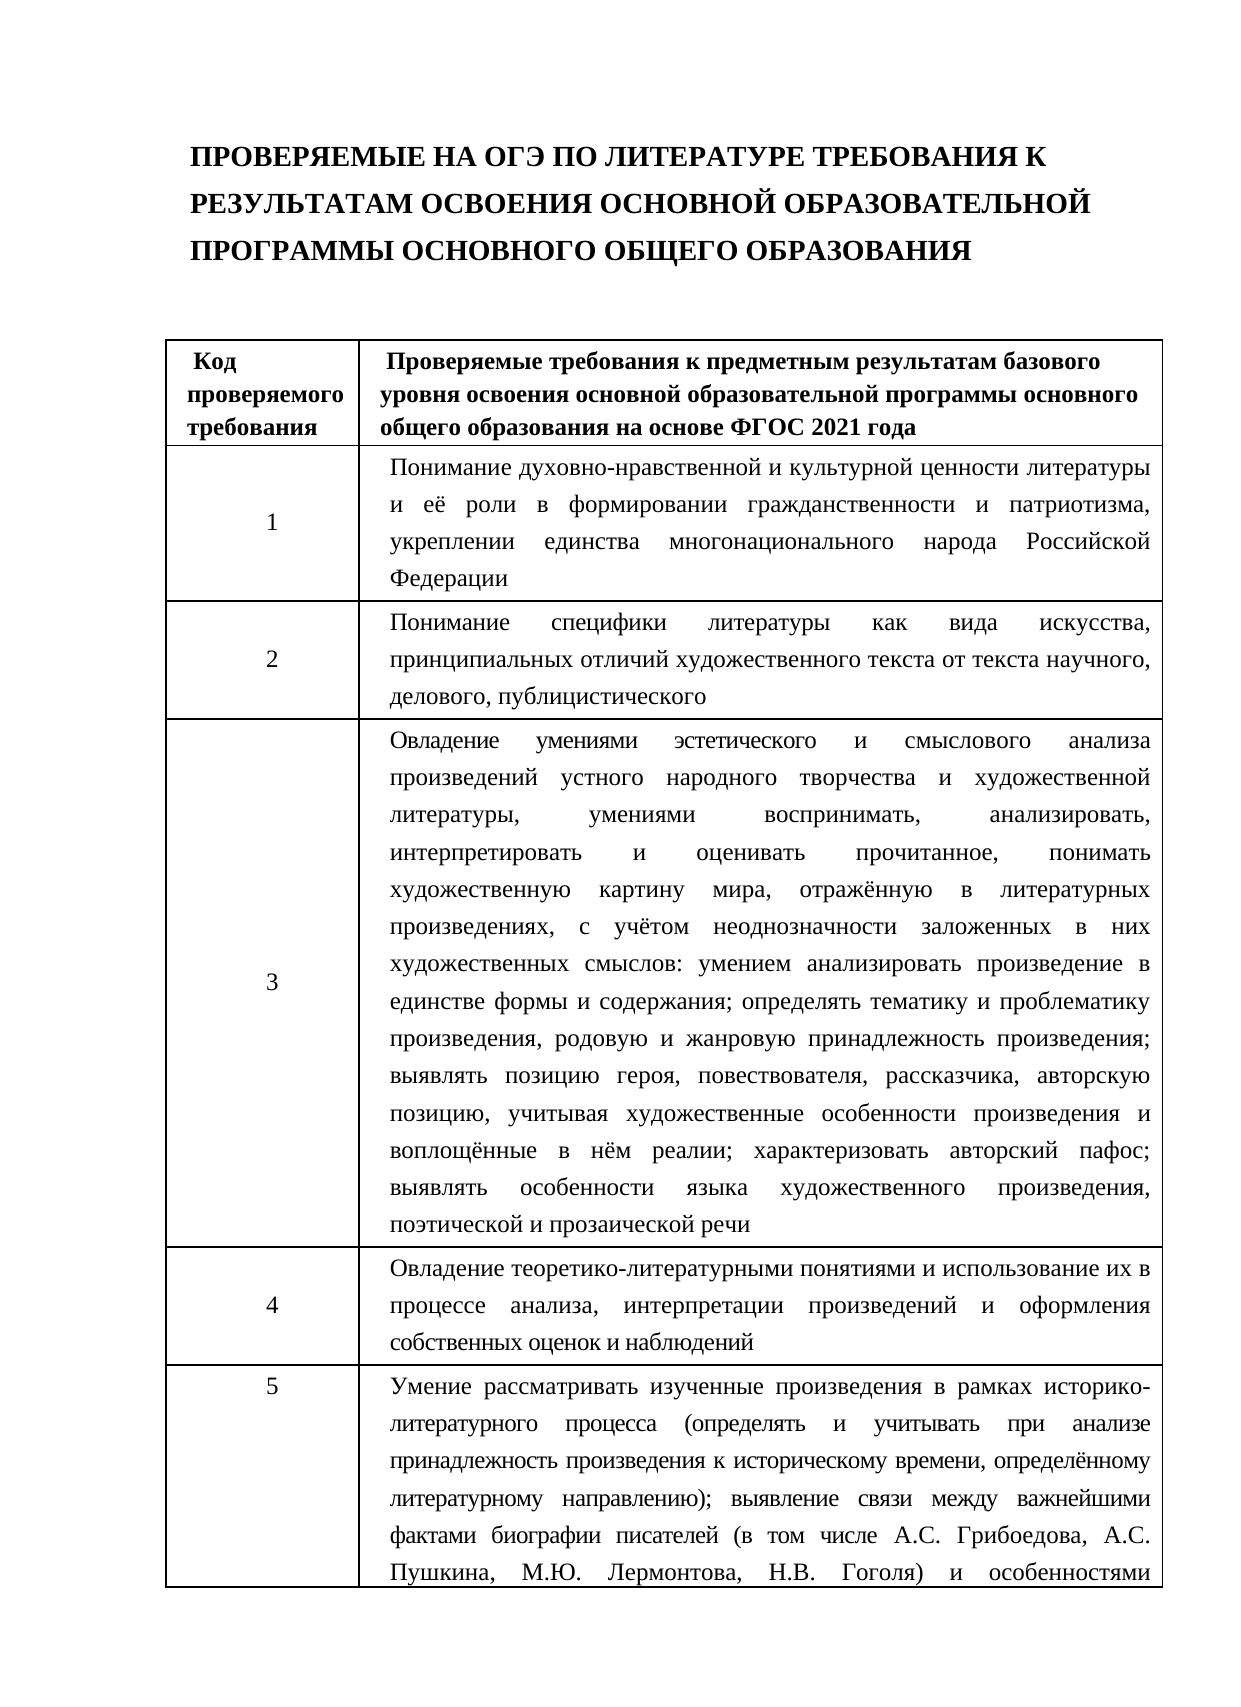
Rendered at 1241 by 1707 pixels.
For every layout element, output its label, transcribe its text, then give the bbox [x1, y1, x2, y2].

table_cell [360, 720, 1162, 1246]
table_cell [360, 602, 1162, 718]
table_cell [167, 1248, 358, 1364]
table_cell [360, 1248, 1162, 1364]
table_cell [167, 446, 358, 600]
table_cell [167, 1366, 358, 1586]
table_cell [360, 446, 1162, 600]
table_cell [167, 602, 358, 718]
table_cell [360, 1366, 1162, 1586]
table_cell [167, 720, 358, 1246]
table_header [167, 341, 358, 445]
text ПРОВЕРЯЕМЫЕ НА ОГЭ ПО ЛИТЕРАТУРЕ ТРЕБОВАНИЯ К РЕЗУЛЬТАТАМ ОСВОЕНИЯ ОСНОВНОЙ ОБРАЗОВАТЕЛЬНОЙ ПРОГРАММЫ ОСНОВНОГО ОБЩЕГО ОБРАЗОВАНИЯ [190, 139, 1152, 266]
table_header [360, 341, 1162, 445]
